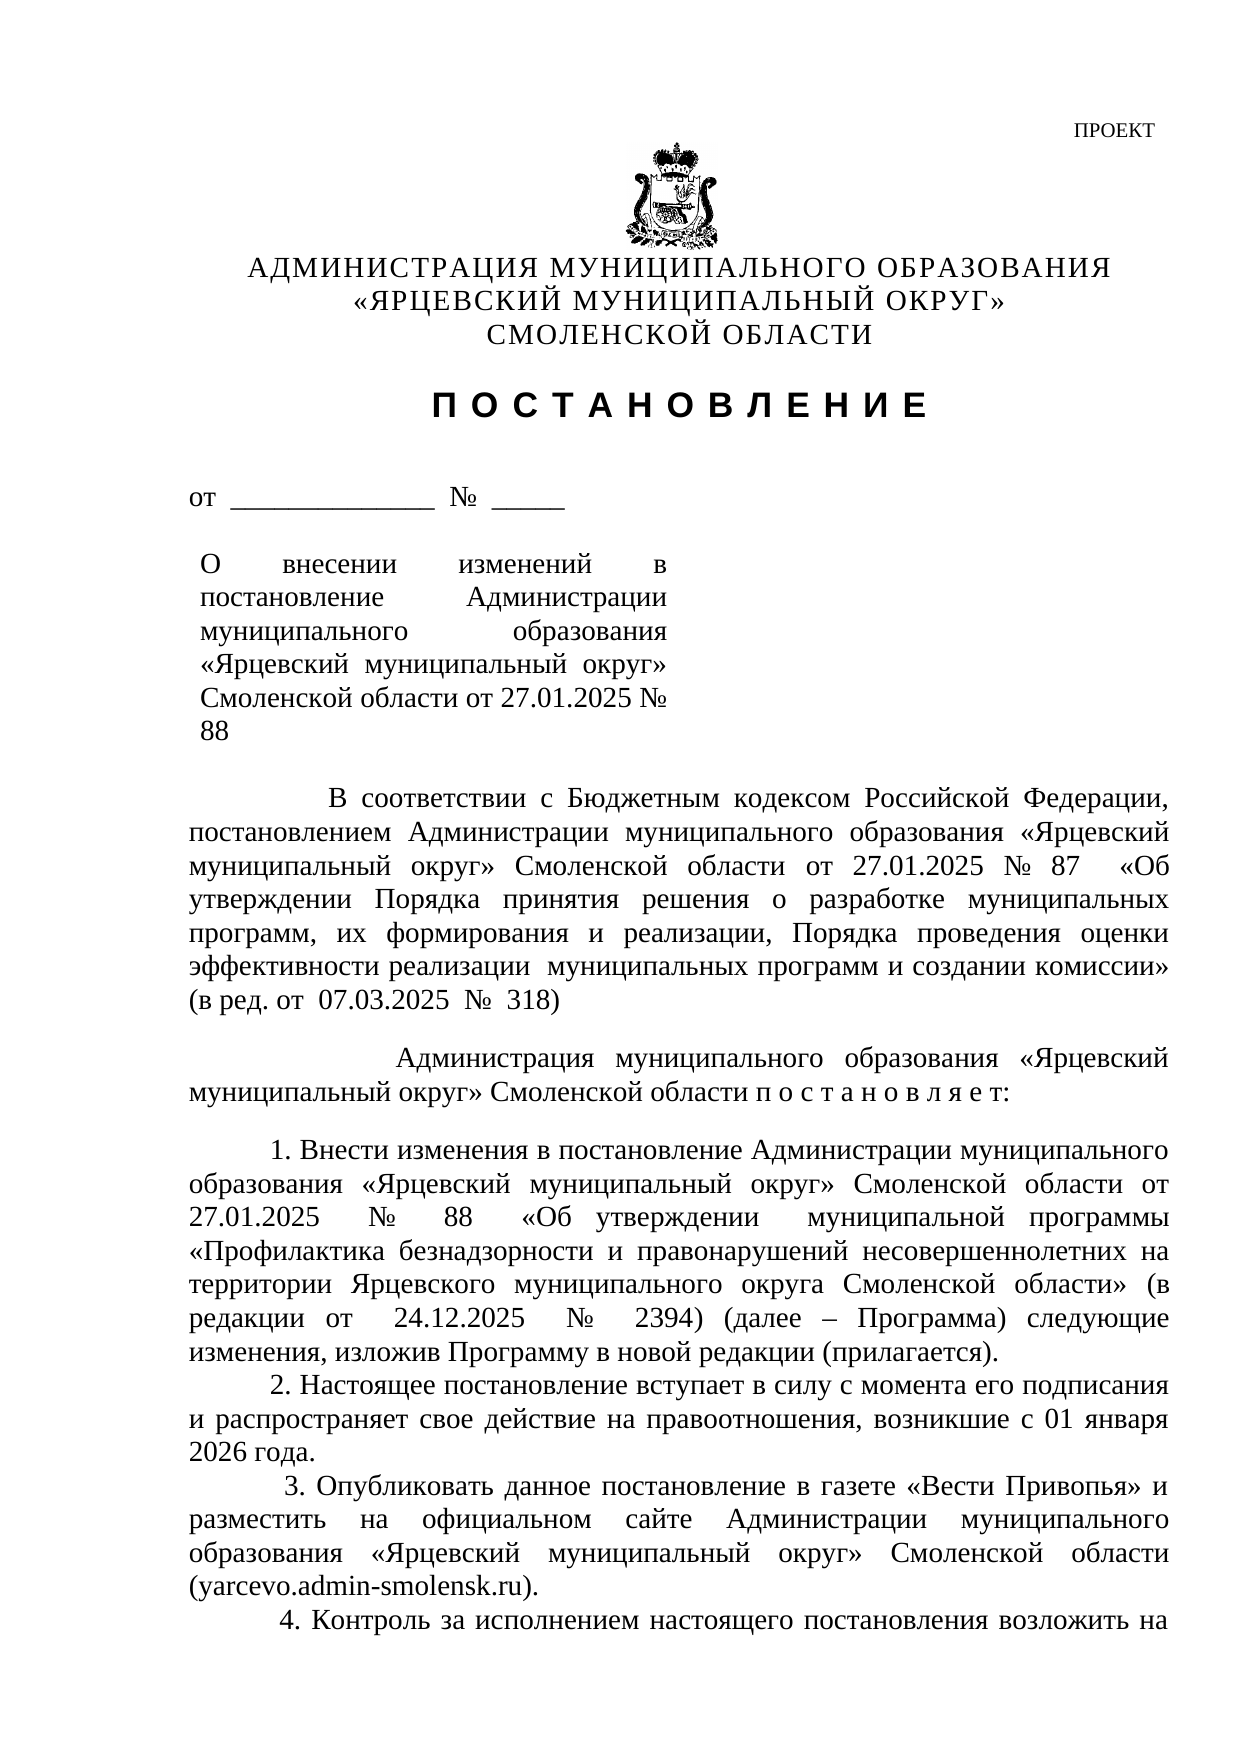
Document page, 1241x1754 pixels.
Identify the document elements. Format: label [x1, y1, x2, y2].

table_header [177, 118, 1181, 1636]
picture [625, 142, 718, 250]
